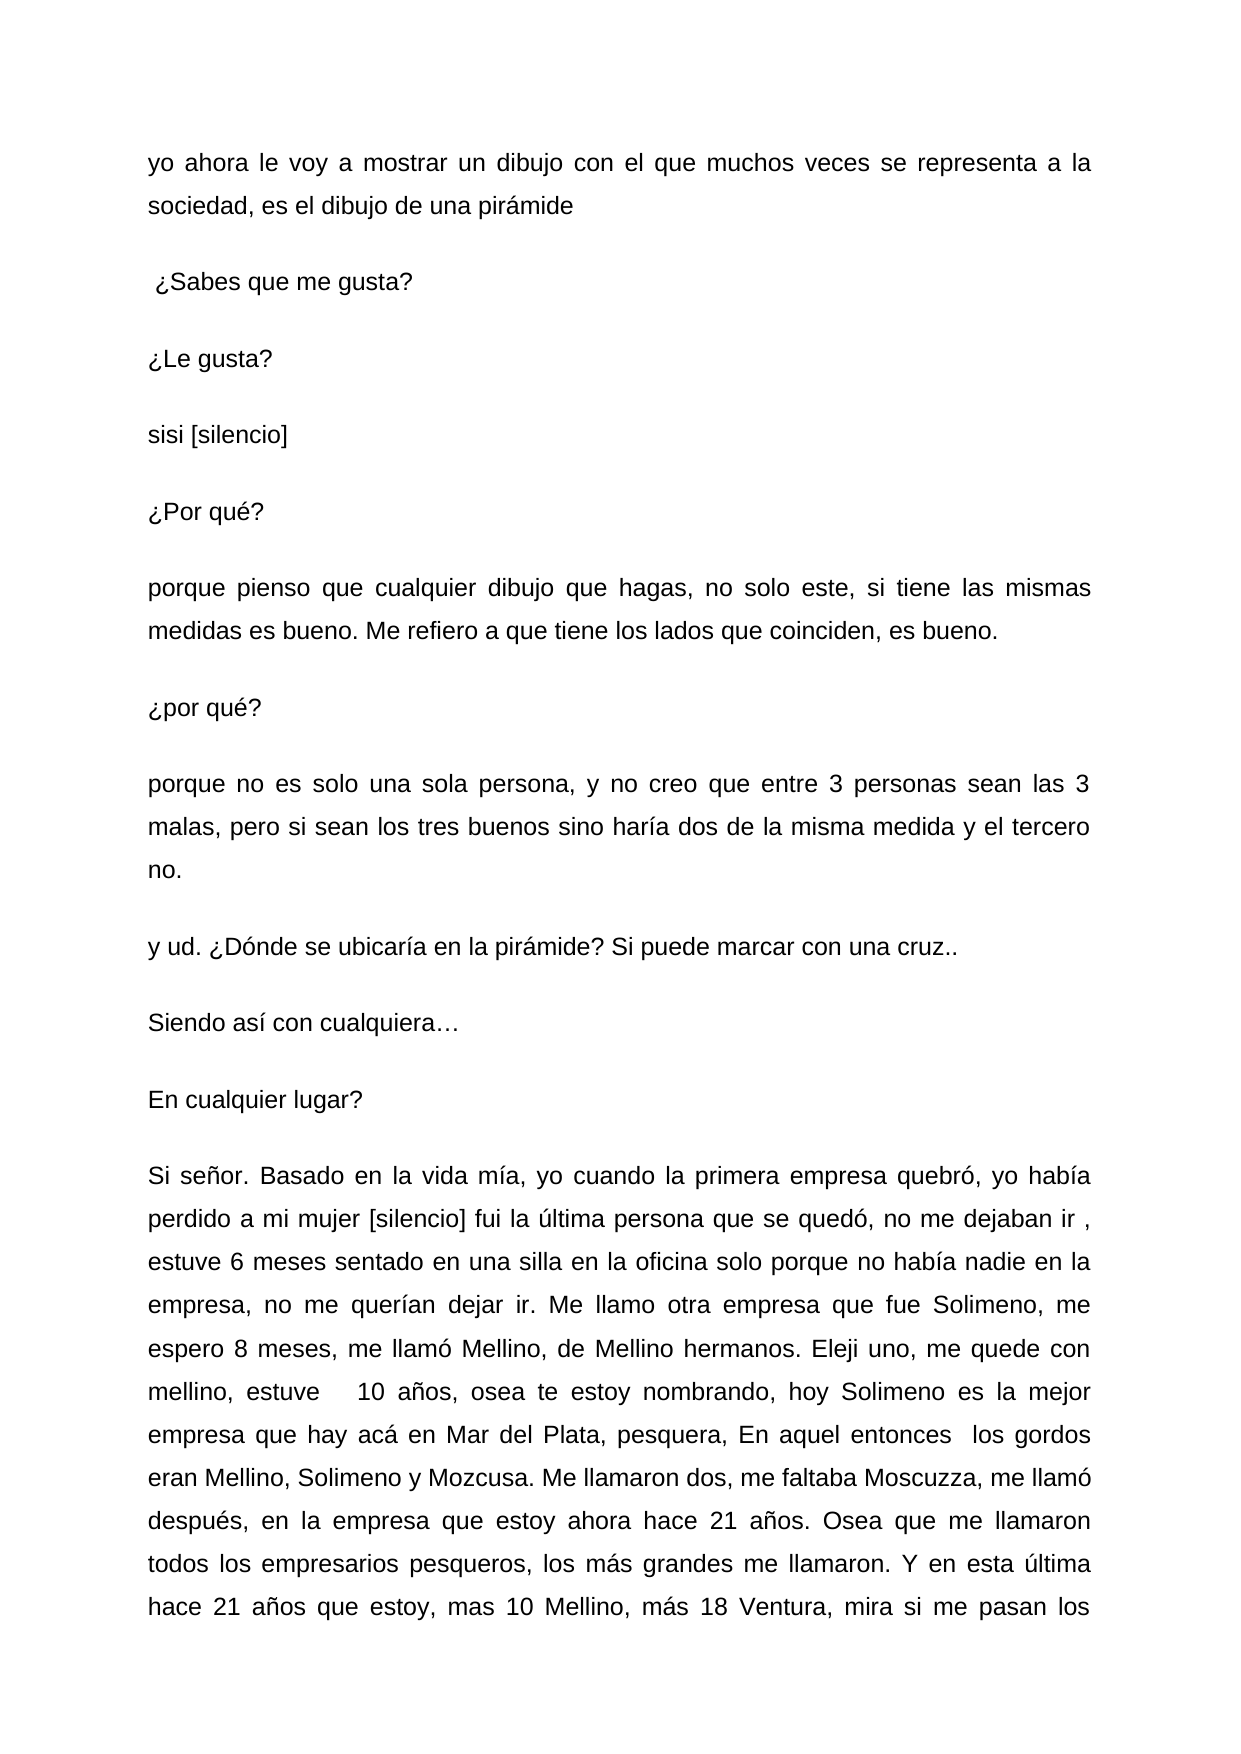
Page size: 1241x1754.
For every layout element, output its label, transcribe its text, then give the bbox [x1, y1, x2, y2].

text porque pienso que cualquier dibujo que hagas, no solo este, si tiene las mismas medidas es bueno. Me refiero a que tiene los lados que coinciden, es bueno. [148, 573, 1093, 645]
text ¿por qué? [148, 693, 1093, 721]
text porque no es solo una sola persona, y no creo que entre 3 personas sean las 3 malas, pero si sean los tres buenos sino haría dos de la misma medida y el tercero no. [148, 769, 1093, 884]
text yo ahora le voy a mostrar un dibujo con el que muchos veces se representa a la sociedad, es el dibujo de una pirámide [148, 148, 1093, 219]
text En cualquier lugar? [148, 1085, 1093, 1113]
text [148, 1161, 1093, 1621]
text ¿Por qué? [148, 497, 1093, 525]
text y ud. ¿Dónde se ubicaría en la pirámide? Si puede marcar con una cruz.. [148, 932, 1093, 961]
text ¿Sabes que me gusta? [148, 267, 1093, 296]
text Siendo así con cualquiera… [148, 1008, 1093, 1037]
text sisi [silencio] [148, 420, 1093, 449]
text ¿Le gusta? [148, 344, 1093, 372]
